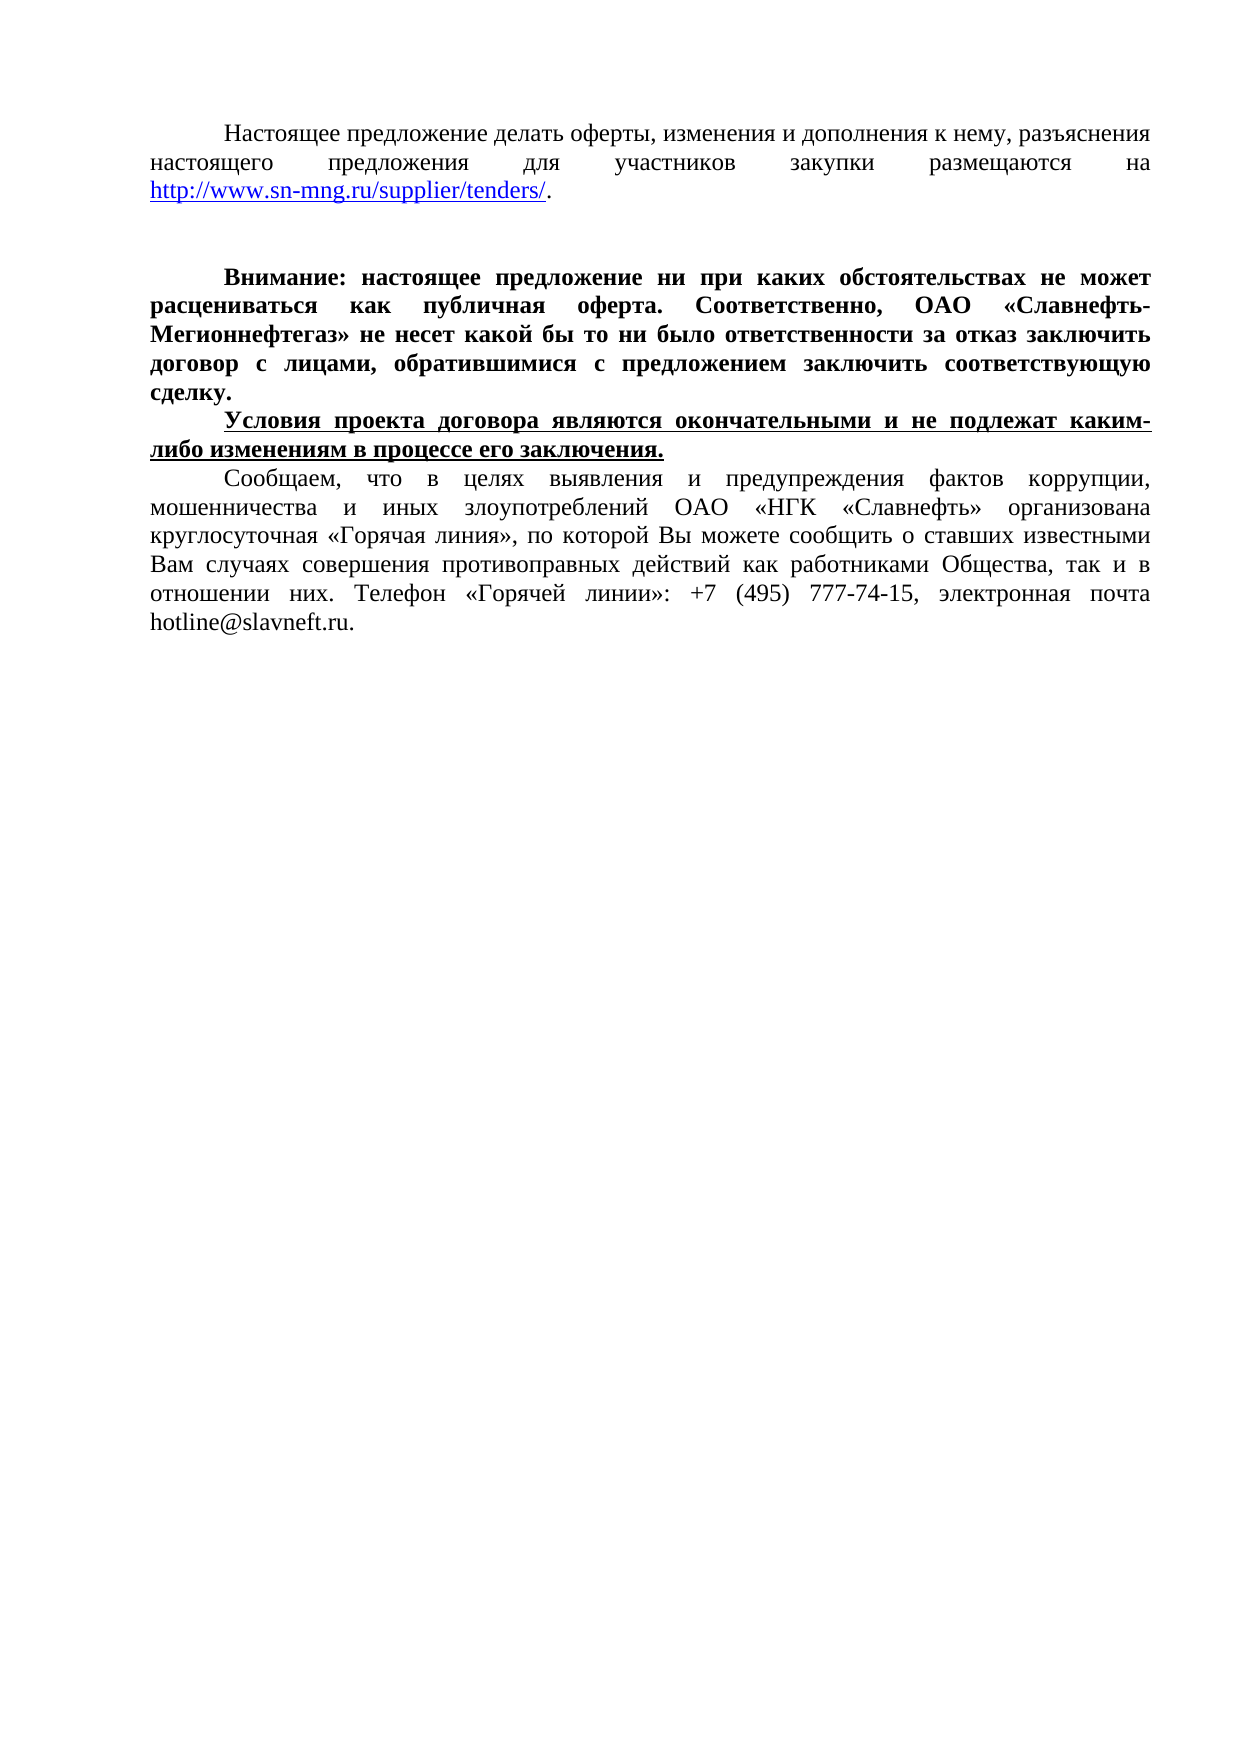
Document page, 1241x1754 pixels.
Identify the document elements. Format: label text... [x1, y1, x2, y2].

text Условия проекта договора являются окончательными и не подлежат каким-либо изменениям в процессе его заключения. [150, 406, 1152, 463]
text Настоящее предложение делать оферты, изменения и дополнения к нему, разъяснения настоящего предложения для участников закупки размещаются на http://www.sn-mng.ru/supplier/tenders/. [150, 118, 1152, 204]
text Сообщаем, что в целях выявления и предупреждения фактов коррупции, мошенничества и иных злоупотреблений ОАО «НГК «Славнефть» организована круглосуточная «Горячая линия», по которой Вы можете сообщить о ставших известными Вам случаях совершения противоправных действий как работниками Общества, так и в отношении них. Телефон «Горячей линии»: +7 (495) 777-74-15, электронная почта hotline@slavneft.ru. [150, 463, 1152, 636]
text Внимание: настоящее предложение ни при каких обстоятельствах не может расцениваться как публичная оферта. Соответственно, ОАО «Славнефть-Мегионнефтегаз» не несет какой бы то ни было ответственности за отказ заключить договор с лицами, обратившимися с предложением заключить соответствующую сделку. [150, 262, 1152, 406]
